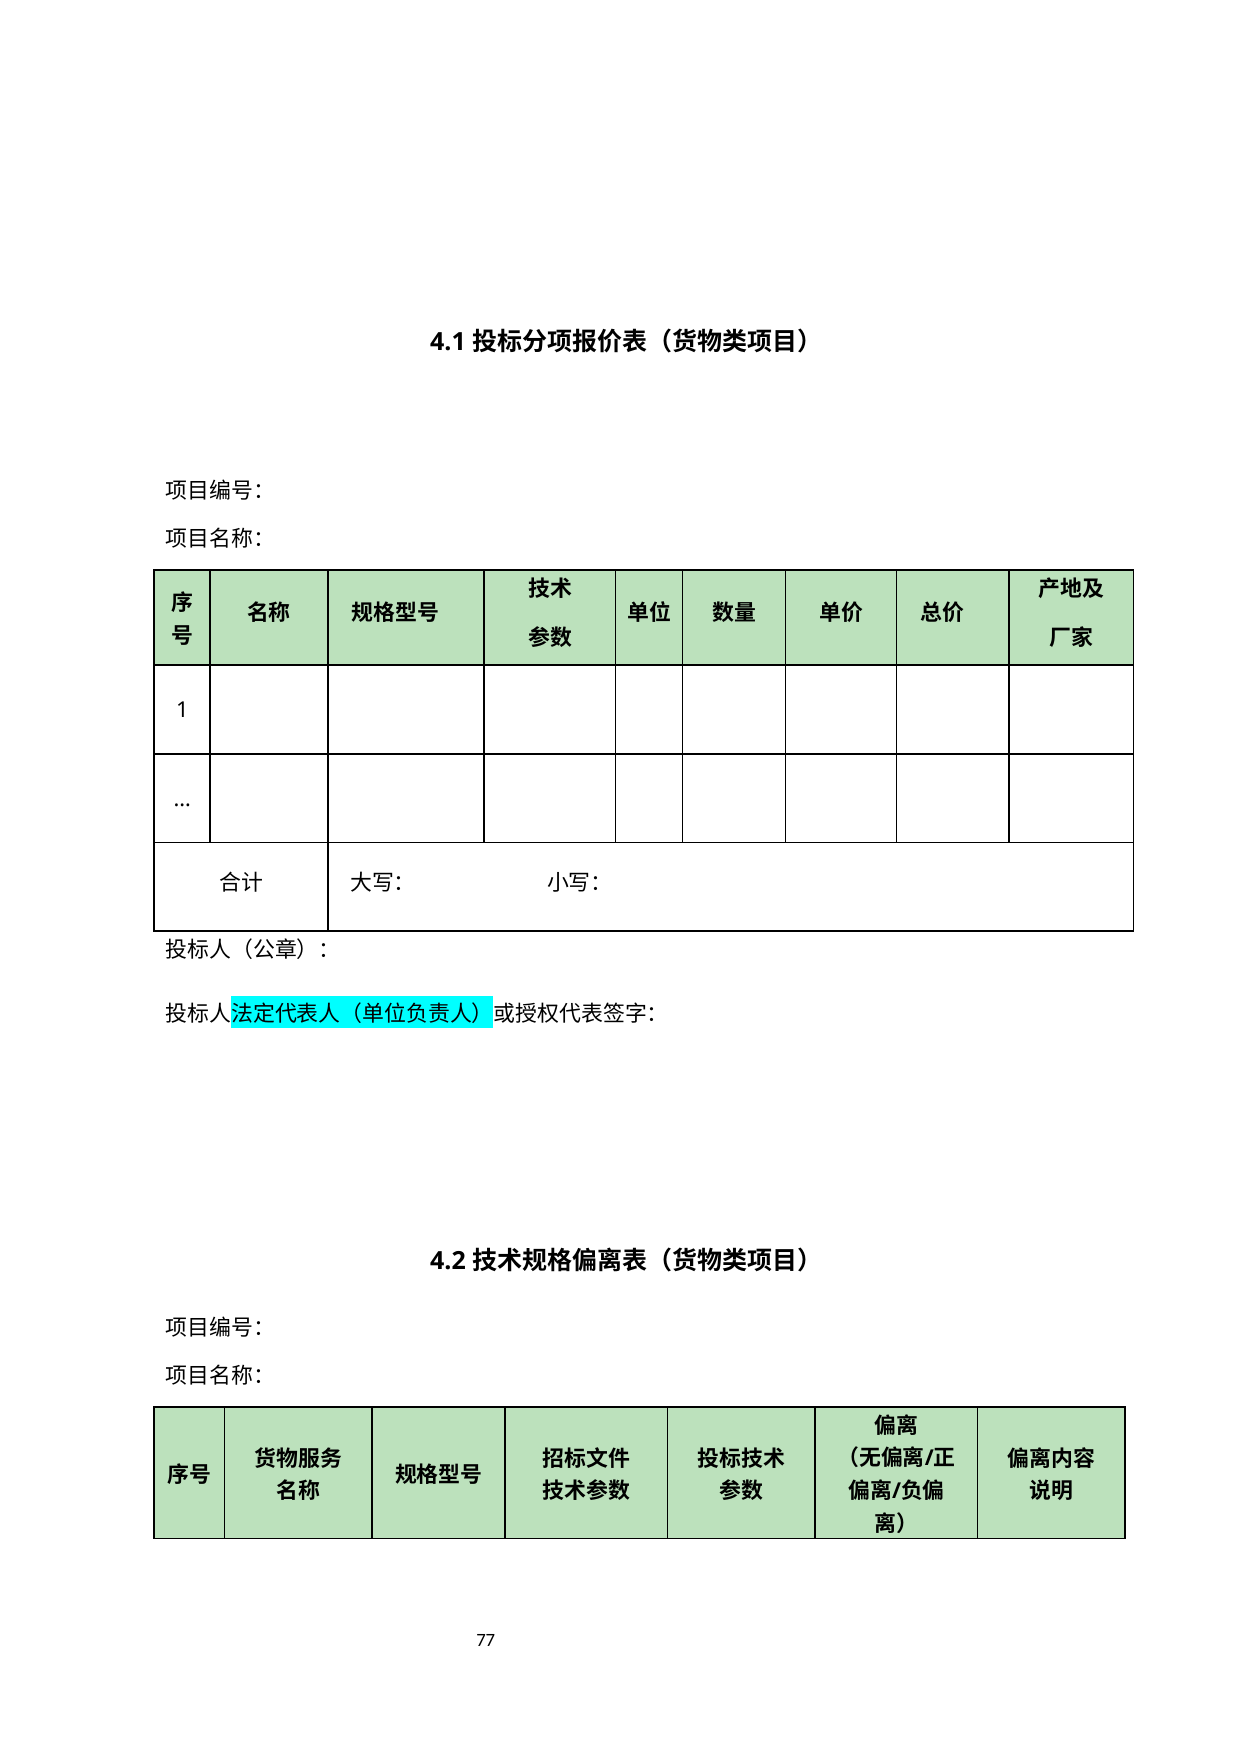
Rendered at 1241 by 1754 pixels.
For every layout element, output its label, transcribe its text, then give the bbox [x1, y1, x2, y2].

table_cell [683, 755, 785, 841]
table_header 投标技术 参数 [668, 1408, 814, 1538]
table_cell [897, 755, 1008, 841]
table_header 偏离 （无偏离/正偏离/负偏离） [816, 1408, 977, 1538]
table_header 货物服务 名称 [225, 1408, 371, 1538]
table_header 序号 [155, 571, 209, 664]
table_header 技术 参数 [485, 571, 615, 664]
table_header 单价 [786, 571, 896, 664]
table_cell [329, 755, 483, 841]
table_header 单位 [616, 571, 682, 664]
table_cell [786, 666, 896, 753]
text 投标人法定代表人（单位负责人）或授权代表签字： [493, 996, 1087, 1028]
table_cell [1010, 666, 1133, 753]
table_cell 合计 [155, 843, 327, 930]
table_cell [485, 666, 615, 753]
text 4.2 技术规格偏离表（货物类项目） [165, 1226, 1087, 1291]
table_header 规格型号 [329, 571, 483, 664]
table_cell [1010, 755, 1133, 841]
table_header 总价 [897, 571, 1008, 664]
table_header 偏离内容 说明 [978, 1408, 1124, 1538]
text 项目名称： [165, 1358, 1087, 1390]
table_cell [616, 666, 682, 753]
table_header 数量 [683, 571, 785, 664]
table_cell [786, 755, 896, 841]
table_cell … [155, 755, 209, 841]
table_header 产地及 厂家 [1010, 571, 1133, 664]
table_cell [485, 755, 615, 841]
table_cell [683, 666, 785, 753]
text 项目名称： [165, 521, 1087, 553]
table_cell 大写： 小写： [329, 843, 1133, 930]
table_cell [329, 666, 483, 753]
text 项目编号： [165, 1309, 1087, 1342]
table_header 规格型号 [373, 1408, 504, 1538]
text 项目编号： [165, 473, 1087, 505]
table_cell [897, 666, 1008, 753]
table_cell [211, 755, 327, 841]
text 4.1 投标分项报价表（货物类项目） [165, 307, 1087, 372]
table_cell [211, 666, 327, 753]
table_cell [616, 755, 682, 841]
table_header 招标文件 技术参数 [506, 1408, 667, 1538]
table_header 序号 [155, 1408, 224, 1538]
text 投标人（公章）： [165, 932, 1087, 964]
table_header 名称 [211, 571, 327, 664]
table_cell 1 [155, 666, 209, 753]
